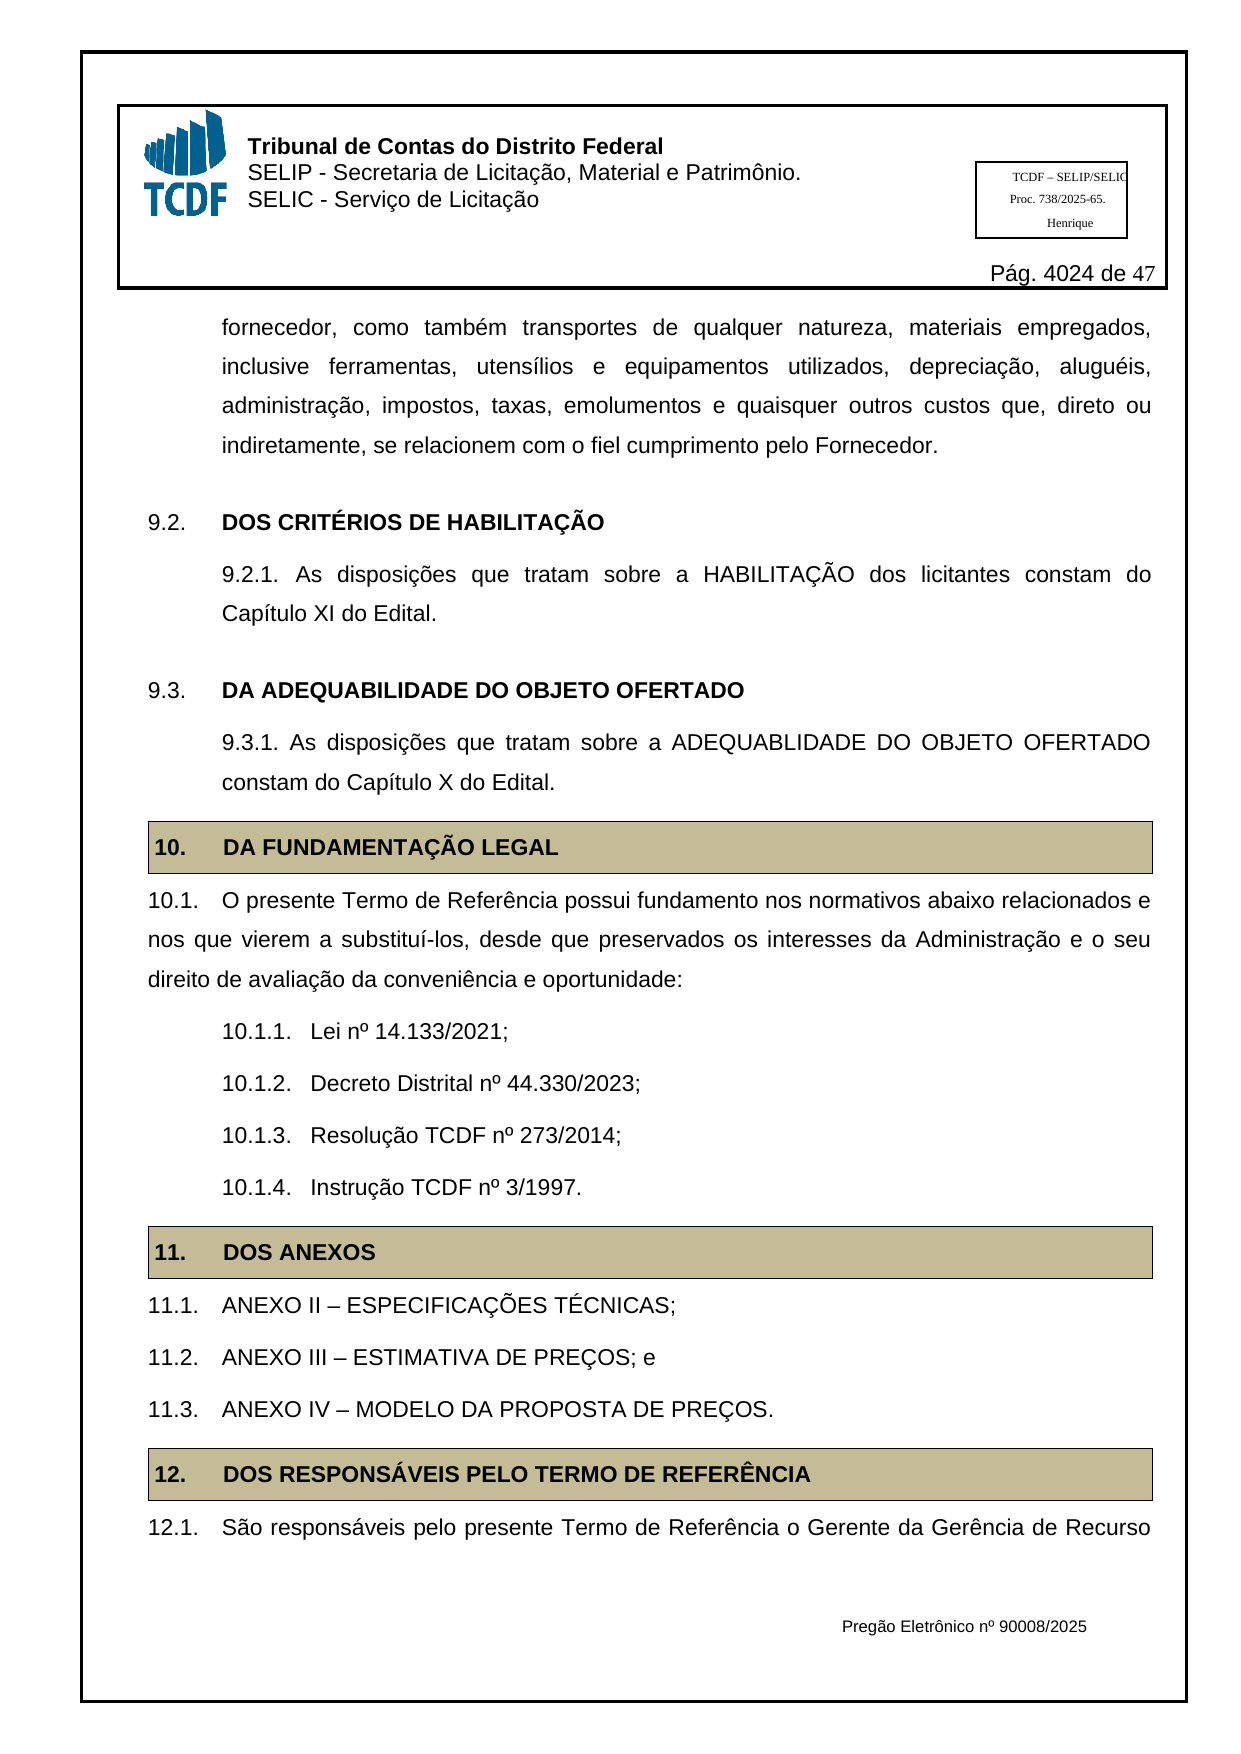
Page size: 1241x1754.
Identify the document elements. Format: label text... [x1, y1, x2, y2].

list ANEXO IV – MODELO DA PROPOSTA DE PREÇOS. [148, 1396, 1152, 1422]
list Instrução TCDF nº 3/1997. [222, 1174, 1152, 1200]
list DOS CRITÉRIOS DE HABILITAÇÃO [148, 509, 1152, 535]
list O presente Termo de Referência possui fundamento nos normativos abaixo relacionados e nos que vierem a substituí-los, desde que preservados os interesses da Administração e o seu direito de avaliação da conveniência e oportunidade: [148, 887, 1152, 992]
list Resolução TCDF nº 273/2014; [222, 1122, 1152, 1148]
list ANEXO III – ESTIMATIVA DE PREÇOS; e [148, 1343, 1152, 1370]
list DA ADEQUABILIDADE DO OBJETO OFERTADO [148, 677, 1152, 704]
table_header DA FUNDAMENTAÇÃO LEGAL [149, 822, 1152, 873]
list ANEXO II – ESPECIFICAÇÕES TÉCNICAS; [148, 1292, 1152, 1318]
table_header DOS ANEXOS [149, 1227, 1152, 1278]
table_header DOS RESPONSÁVEIS PELO TERMO DE REFERÊNCIA [149, 1449, 1152, 1500]
list Lei nº 14.133/2021; [222, 1018, 1152, 1044]
list As disposições que tratam sobre a HABILITAÇÃO dos licitantes constam do Capítulo XI do Edital. [222, 561, 1152, 627]
list Decreto Distrital nº 44.330/2023; [222, 1070, 1152, 1096]
text 9.3.1. As disposições que tratam sobre a ADEQUABLIDADE DO OBJETO OFERTADO constam do Capítulo X do Edital. [222, 729, 1152, 795]
picture [129, 107, 241, 218]
